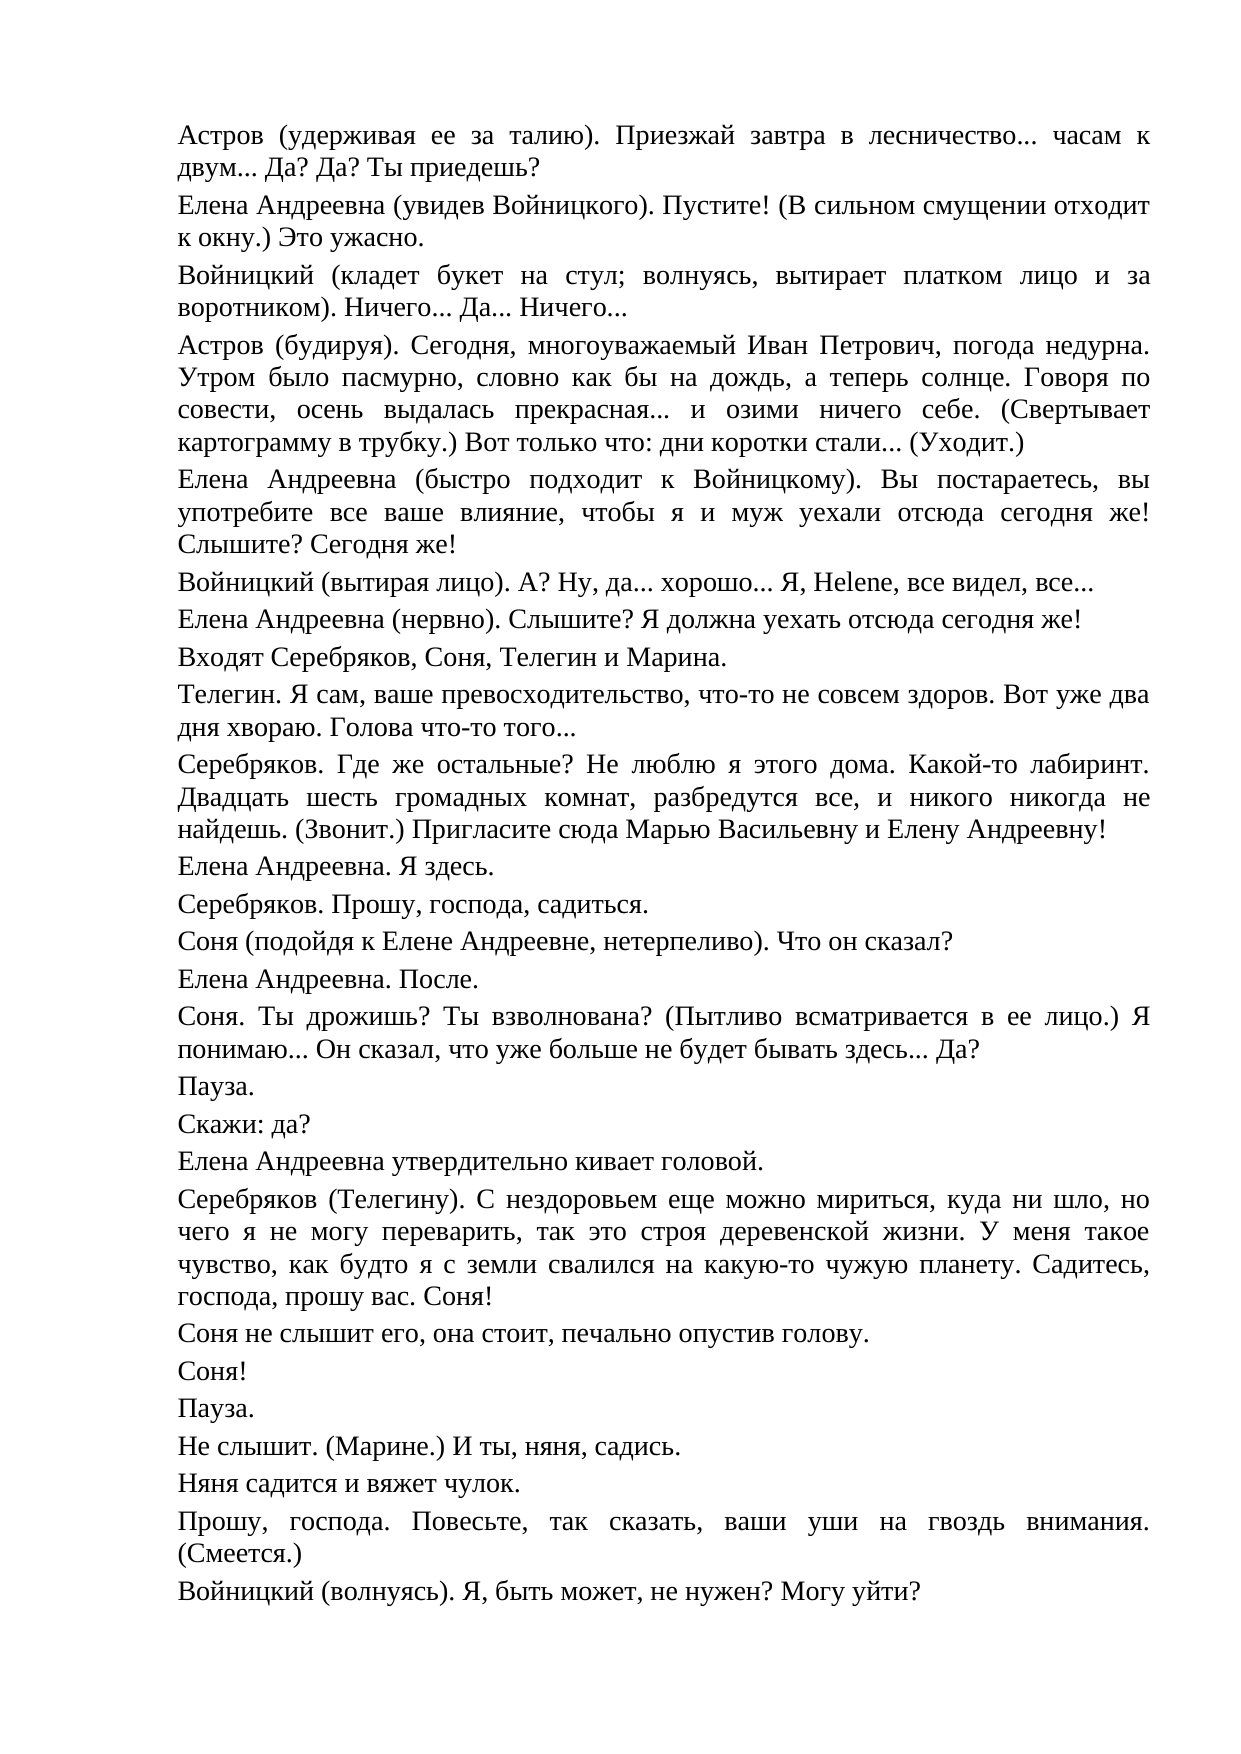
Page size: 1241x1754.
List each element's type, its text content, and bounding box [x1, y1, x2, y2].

text Соня! [177, 1354, 1152, 1386]
text Астров (будируя). Сегодня, многоуважаемый Иван Петрович, погода недурна. Утром было пасмурно, словно как бы на дождь, а теперь солнце. Говоря по совести, осень выдалась прекрасная... и озими ничего себе. (Свертывает картограмму в трубку.) Вот только что: дни коротки стали... (Уходит.) [177, 328, 1152, 457]
text Серебряков. Прошу, господа, садиться. [177, 887, 1152, 919]
text Скажи: да? [177, 1107, 1152, 1139]
text Соня (подойдя к Елене Андреевне, нетерпеливо). Что он сказал? [177, 924, 1152, 957]
text Астров (удерживая ее за талию). Приезжай завтра в лесничество... часам к двум... Да? Да? Ты приедешь? [177, 118, 1152, 183]
text Войницкий (кладет букет на стул; волнуясь, вытирает платком лицо и за воротником). Ничего... Да... Ничего... [177, 258, 1152, 323]
text Серебряков (Телегину). С нездоровьем еще можно мириться, куда ни шло, но чего я не могу переварить, так это строя деревенской жизни. У меня такое чувство, как будто я с земли свалился на какую-то чужую планету. Садитесь, господа, прошу вас. Соня! [177, 1182, 1152, 1311]
text Телегин. Я сам, ваше превосходительство, что-то не совсем здоров. Вот уже два дня хвораю. Голова что-то того... [177, 677, 1152, 742]
text Войницкий (волнуясь). Я, быть может, не нужен? Могу уйти? [177, 1574, 1152, 1606]
text Соня. Ты дрожишь? Ты взволнована? (Пытливо всматривается в ее лицо.) Я понимаю... Он сказал, что уже больше не будет бывать здесь... Да? [177, 999, 1152, 1064]
text Войницкий (вытирая лицо). А? Ну, да... хорошо... Я, Helene, все видел, все... [177, 565, 1152, 597]
text Няня садится и вяжет чулок. [177, 1467, 1152, 1499]
text Елена Андреевна (быстро подходит к Войницкому). Вы постараетесь, вы употребите все ваше влияние, чтобы я и муж уехали отсюда сегодня же! Слышите? Сегодня же! [177, 462, 1152, 560]
text Елена Андреевна утвердительно кивает головой. [177, 1144, 1152, 1177]
text Входят Серебряков, Соня, Телегин и Марина. [177, 640, 1152, 672]
text Елена Андреевна (нервно). Слышите? Я должна уехать отсюда сегодня же! [177, 602, 1152, 635]
text Елена Андреевна (увидев Войницкого). Пустите! (В сильном смущении отходит к окну.) Это ужасно. [177, 188, 1152, 253]
text Елена Андреевна. Я здесь. [177, 849, 1152, 882]
text Прошу, господа. Повесьте, так сказать, ваши уши на гвоздь внимания. (Смеется.) [177, 1504, 1152, 1569]
text Елена Андреевна. После. [177, 962, 1152, 994]
text Пауза. [177, 1392, 1152, 1424]
text Серебряков. Где же остальные? Не люблю я этого дома. Какой-то лабиринт. Двадцать шесть громадных комнат, разбредутся все, и никого никогда не найдешь. (Звонит.) Пригласите сюда Марью Васильевну и Елену Андреевну! [177, 747, 1152, 844]
text Пауза. [177, 1069, 1152, 1102]
text Не слышит. (Марине.) И ты, няня, садись. [177, 1429, 1152, 1461]
text Соня не слышит его, она стоит, печально опустив голову. [177, 1317, 1152, 1349]
